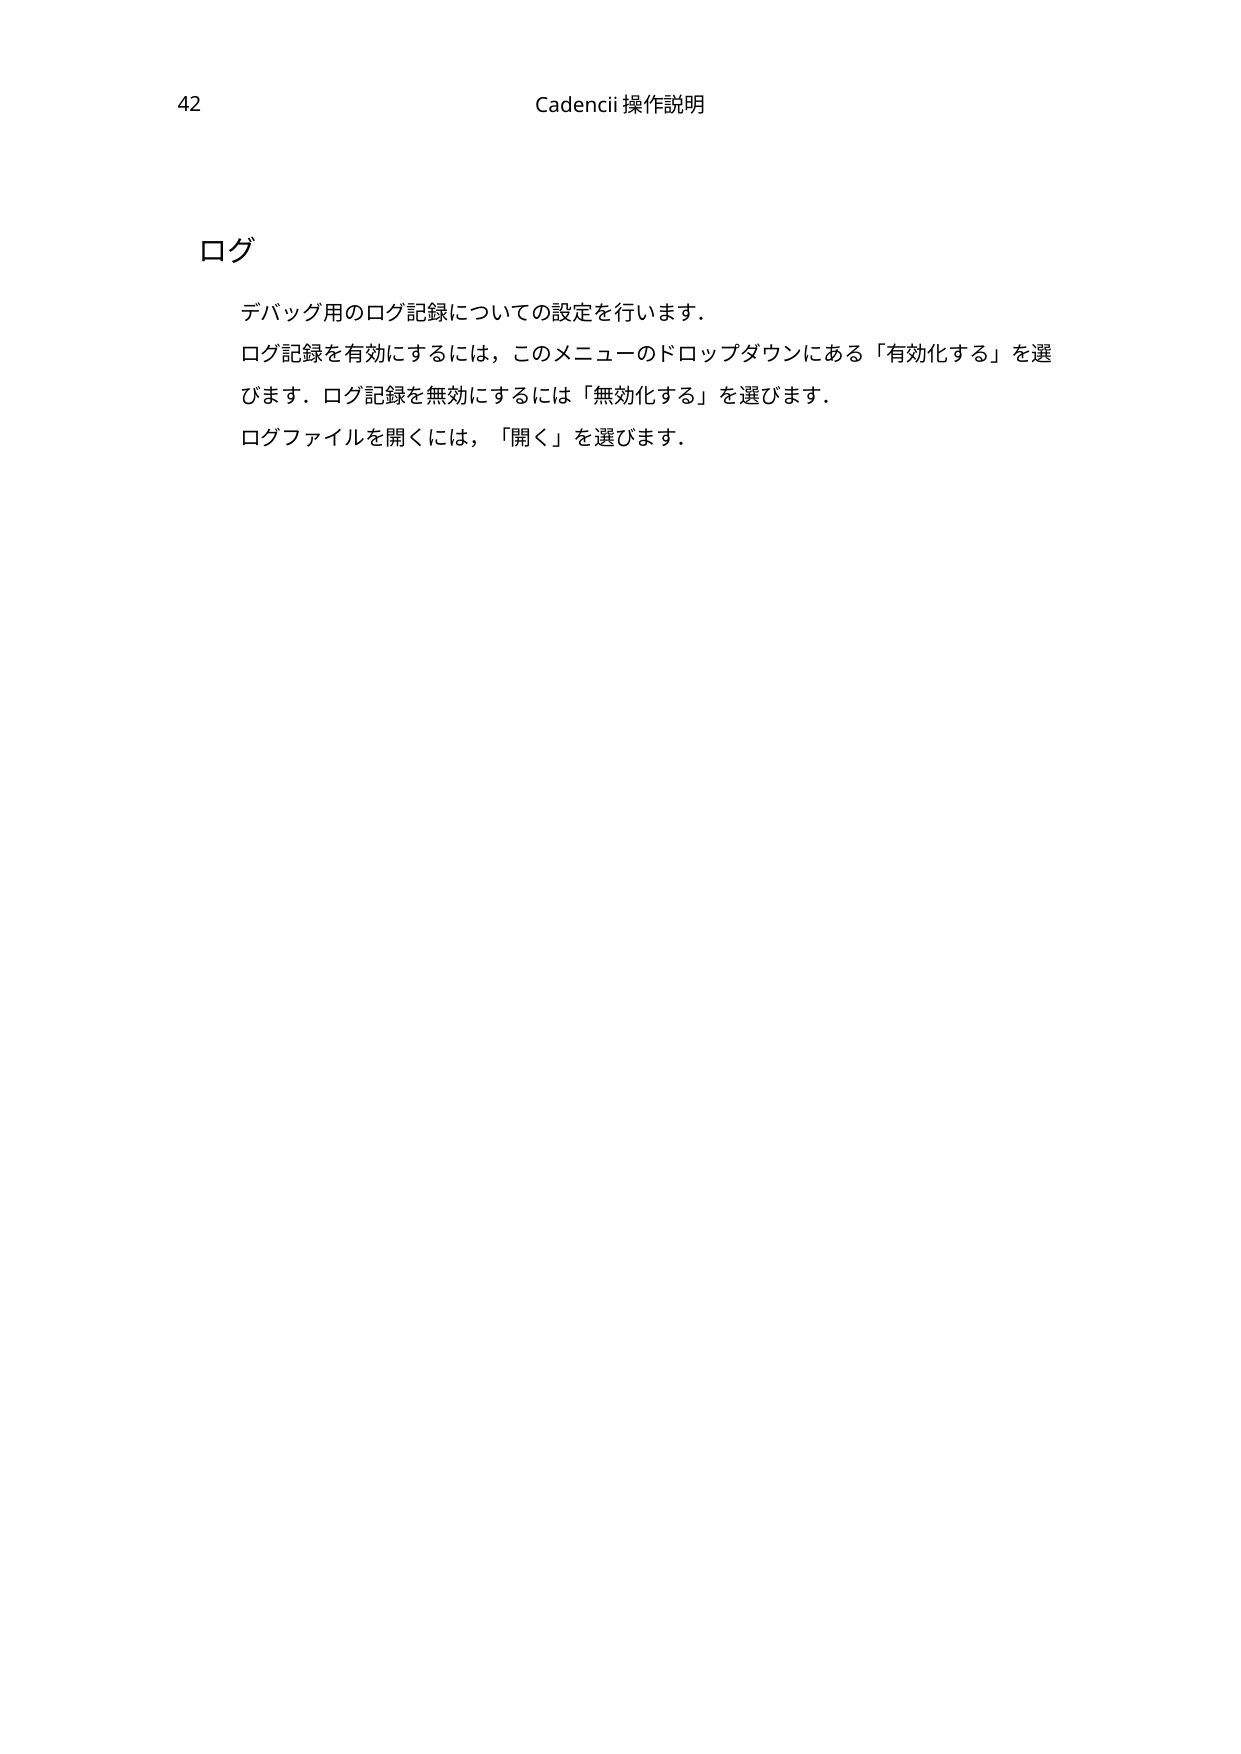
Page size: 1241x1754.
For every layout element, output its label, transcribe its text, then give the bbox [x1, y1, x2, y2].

text ログファイルを開くには，「開く」を選びます． [240, 415, 1063, 457]
subtitle ログ [198, 207, 1042, 290]
text ログ記録を有効にするには，このメニューのドロップダウンにある「有効化する」を選びます．ログ記録を無効にするには「無効化する」を選びます． [240, 332, 1063, 415]
text デバッグ用のログ記録についての設定を行います． [240, 290, 1063, 332]
